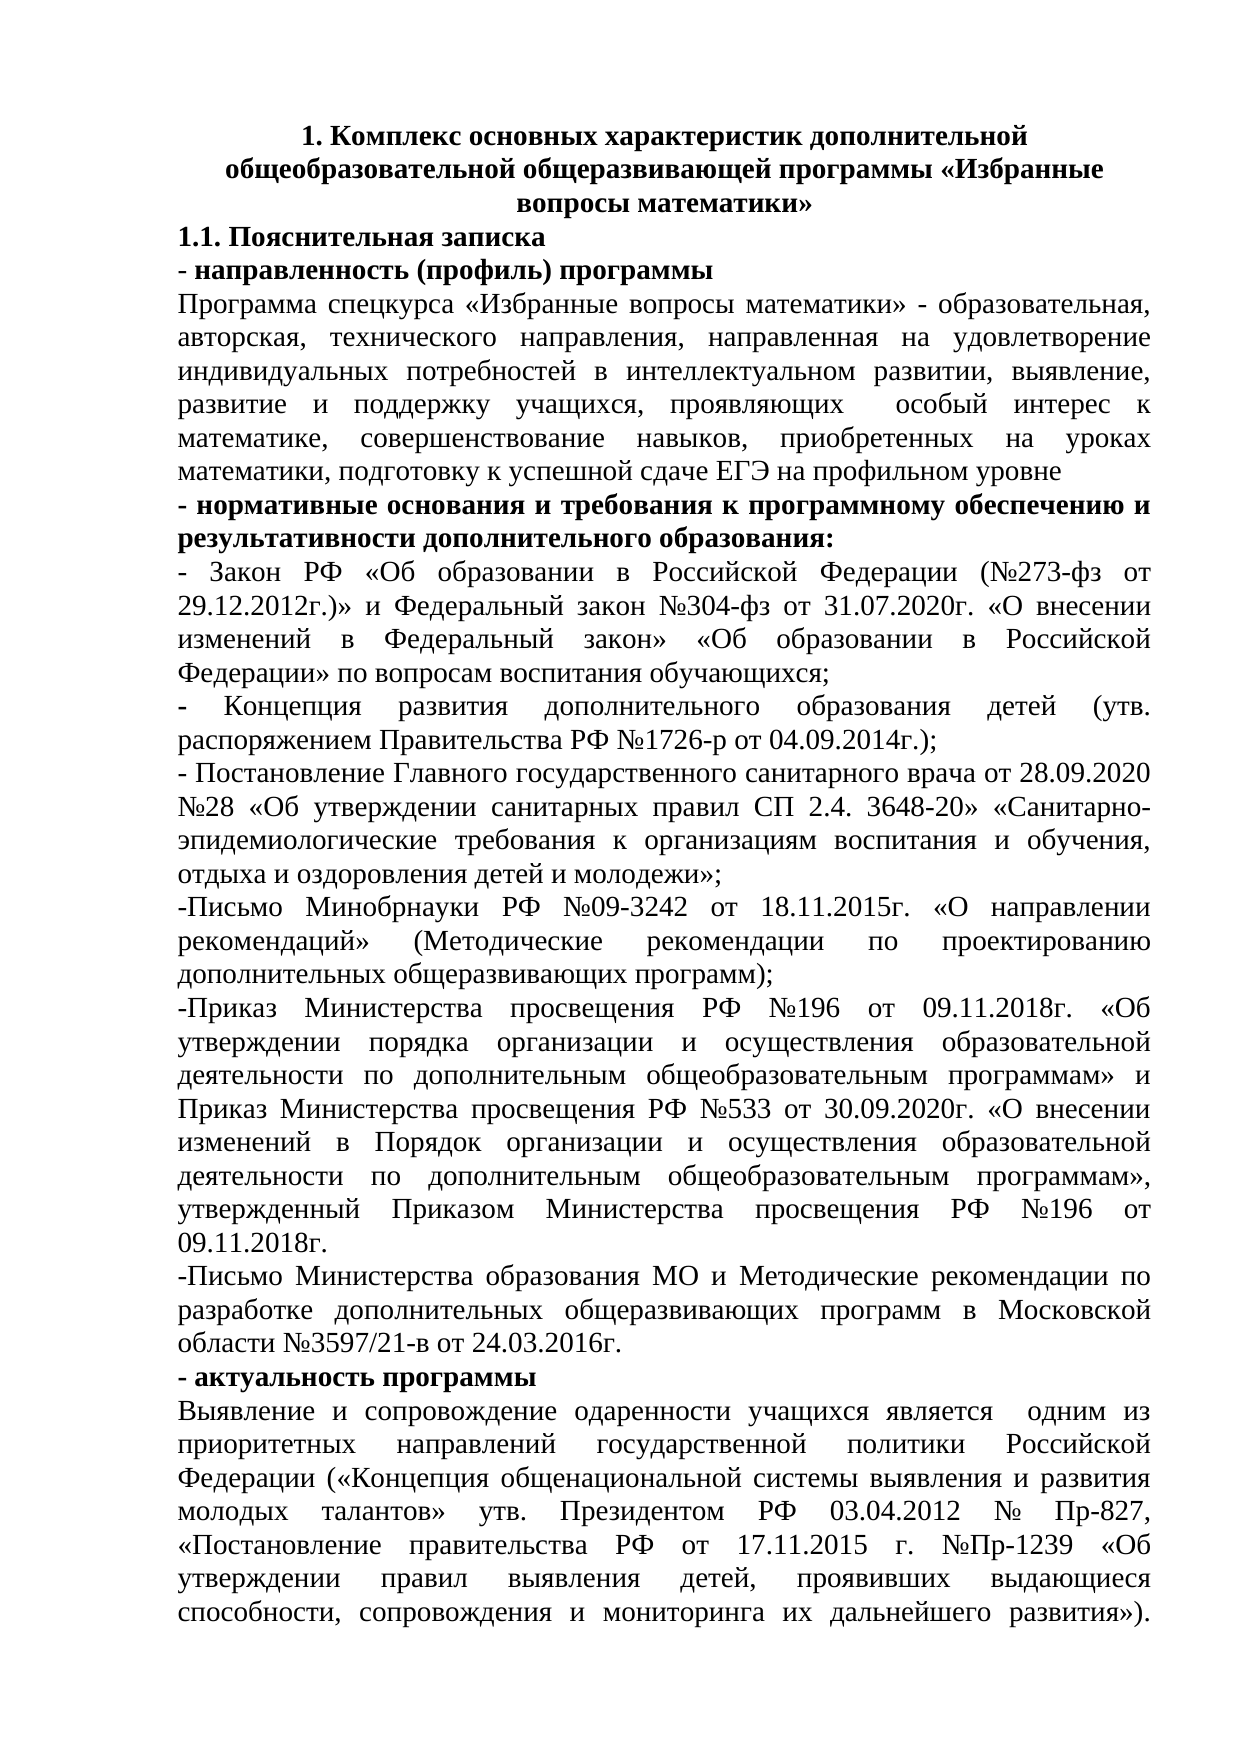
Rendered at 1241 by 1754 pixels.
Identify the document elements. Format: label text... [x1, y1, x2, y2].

text -Приказ Министерства просвещения РФ №196 от 09.11.2018г. «Об утверждении порядка организации и осуществления образовательной деятельности по дополнительным общеобразовательным программам» и Приказ Министерства просвещения РФ №533 от 30.09.2020г. «О внесении изменений в Порядок организации и осуществления образовательной деятельности по дополнительным общеобразовательным программам», утвержденный Приказом Министерства просвещения РФ №196 от 09.11.2018г. [177, 990, 1152, 1258]
text - Концепция развития дополнительного образования детей (утв. распоряжением Правительства РФ №1726-р от 04.09.2014г.); [177, 688, 1152, 755]
text - актуальность программы [177, 1359, 1152, 1393]
text -Письмо Минобрнауки РФ №09-3242 от 18.11.2015г. «О направлении рекомендаций» (Методические рекомендации по проектированию дополнительных общеразвивающих программ); [177, 889, 1152, 990]
text - Постановление Главного государственного санитарного врача от 28.09.2020 №28 «Об утверждении санитарных правил СП 2.4. 3648-20» «Санитарно-эпидемиологические требования к организациям воспитания и обучения, отдыха и оздоровления детей и молодежи»; [177, 755, 1152, 889]
text -Письмо Министерства образования МО и Методические рекомендации по разработке дополнительных общеразвивающих программ в Московской области №3597/21-в от 24.03.2016г. [177, 1258, 1152, 1359]
text - Закон РФ «Об образовании в Российской Федерации (№273-фз от 29.12.2012г.)» и Федеральный закон №304-фз от 31.07.2020г. «О внесении изменений в Федеральный закон» «Об образовании в Российской Федерации» по вопросам воспитания обучающихся; [177, 554, 1152, 688]
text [177, 1393, 1152, 1627]
text - нормативные основания и требования к программному обеспечению и результативности дополнительного образования: [177, 487, 1152, 554]
text 1. Комплекс основных характеристик дополнительной общеобразовательной общеразвивающей программы «Избранные вопросы математики» [177, 118, 1152, 219]
text Программа спецкурса «Избранные вопросы математики» - образовательная, авторская, технического направления, направленная на удовлетворение индивидуальных потребностей в интеллектуальном развитии, выявление, развитие и поддержку учащихся, проявляющих особый интерес к математике, совершенствование навыков, приобретенных на уроках математики, подготовку к успешной сдаче ЕГЭ на профильном уровне [177, 286, 1152, 487]
text 1.1. Пояснительная записка [177, 219, 1152, 252]
text - направленность (профиль) программы [177, 252, 1152, 286]
